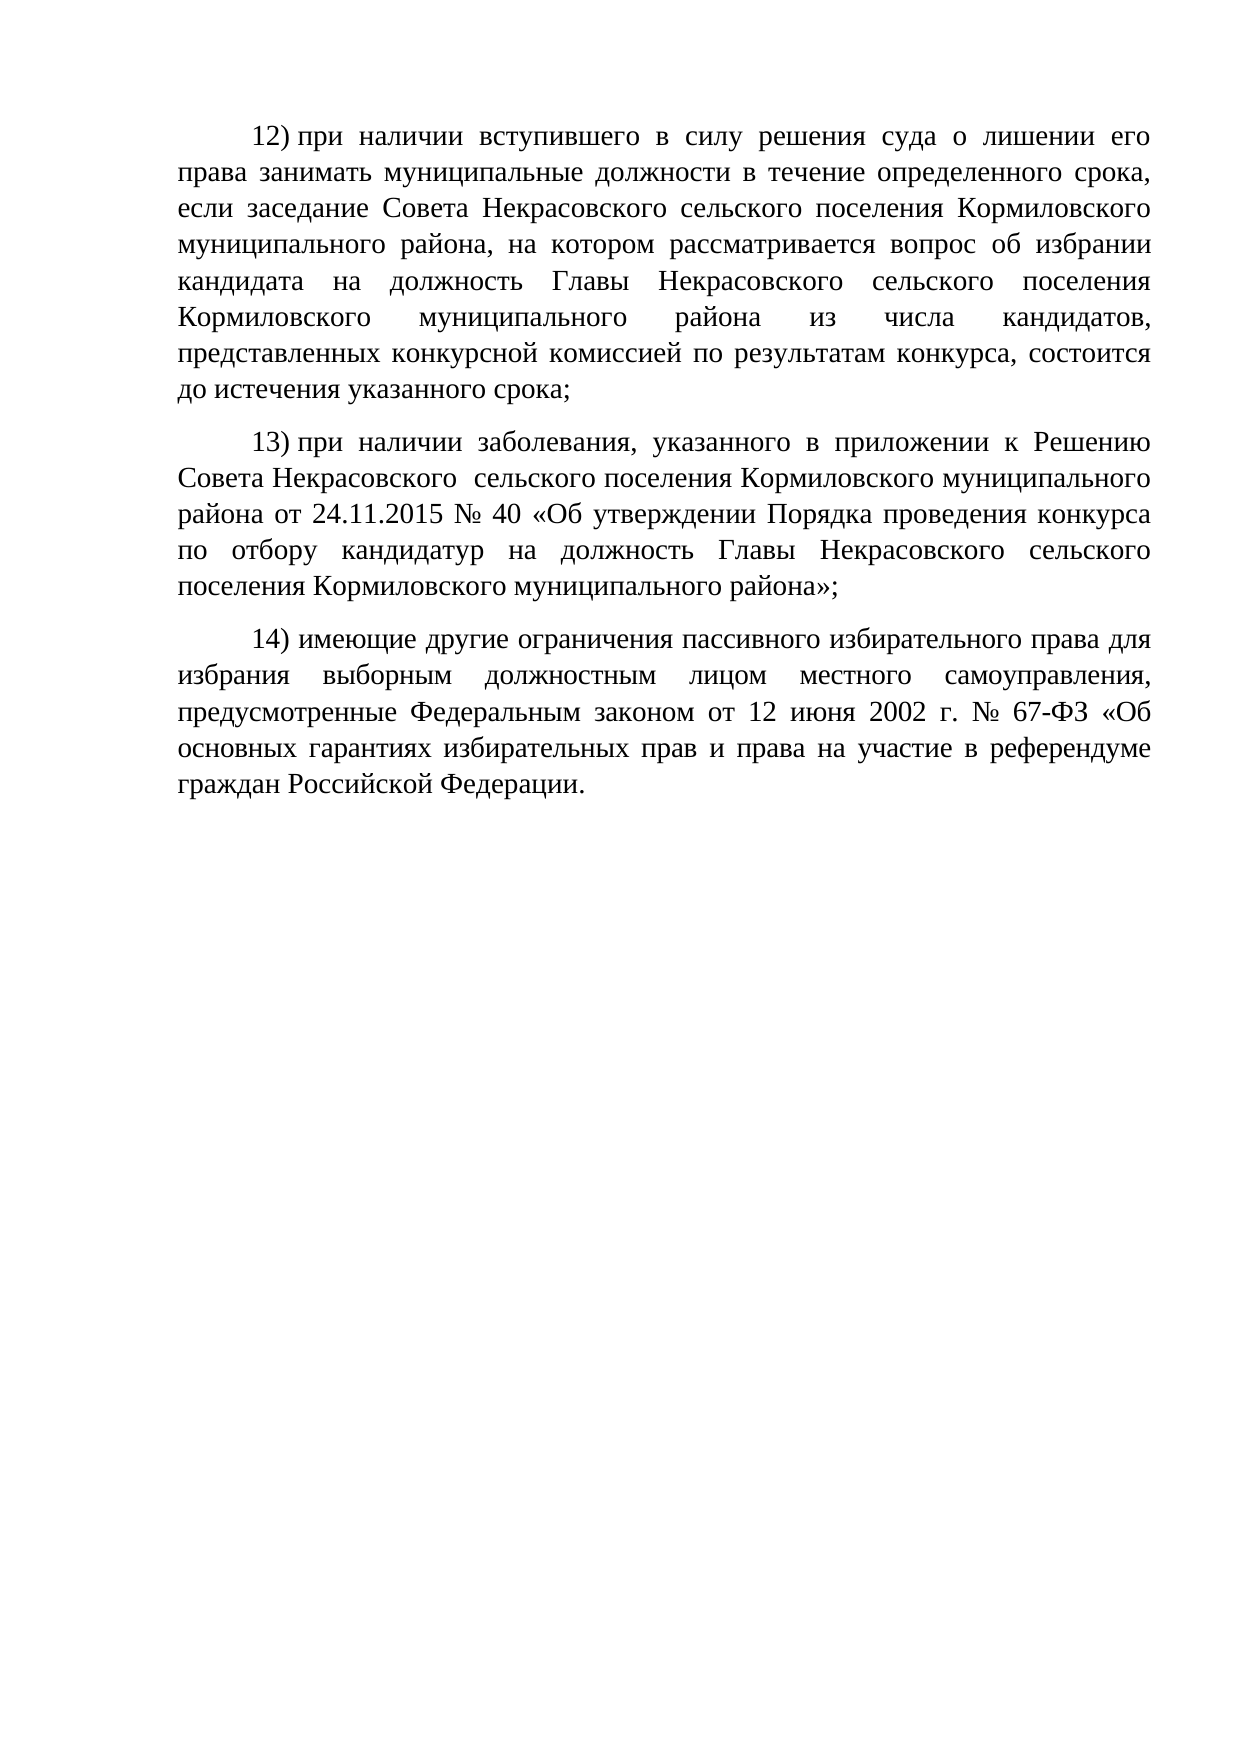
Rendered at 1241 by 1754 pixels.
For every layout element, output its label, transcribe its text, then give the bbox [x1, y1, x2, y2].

text 12) при наличии вступившего в силу решения суда о лишении его права занимать муниципальные должности в течение определенного срока, если заседание Совета Некрасовского сельского поселения Кормиловского муниципального района, на котором рассматривается вопрос об избрании кандидата на должность Главы Некрасовского сельского поселения Кормиловского муниципального района из числа кандидатов, представленных конкурсной комиссией по результатам конкурса, состоится до истечения указанного срока; [177, 118, 1152, 405]
text 14) имеющие другие ограничения пассивного избирательного права для избрания выборным должностным лицом местного самоуправления, предусмотренные Федеральным законом от 12 июня 2002 г. № 67-ФЗ «Об основных гарантиях избирательных прав и права на участие в референдуме граждан Российской Федерации. [177, 621, 1152, 799]
text 13) при наличии заболевания, указанного в приложении к Решению Совета Некрасовского сельского поселения Кормиловского муниципального района от 24.11.2015 № 40 «Об утверждении Порядка проведения конкурса по отбору кандидатур на должность Главы Некрасовского сельского поселения Кормиловского муниципального района»; [177, 424, 1152, 602]
